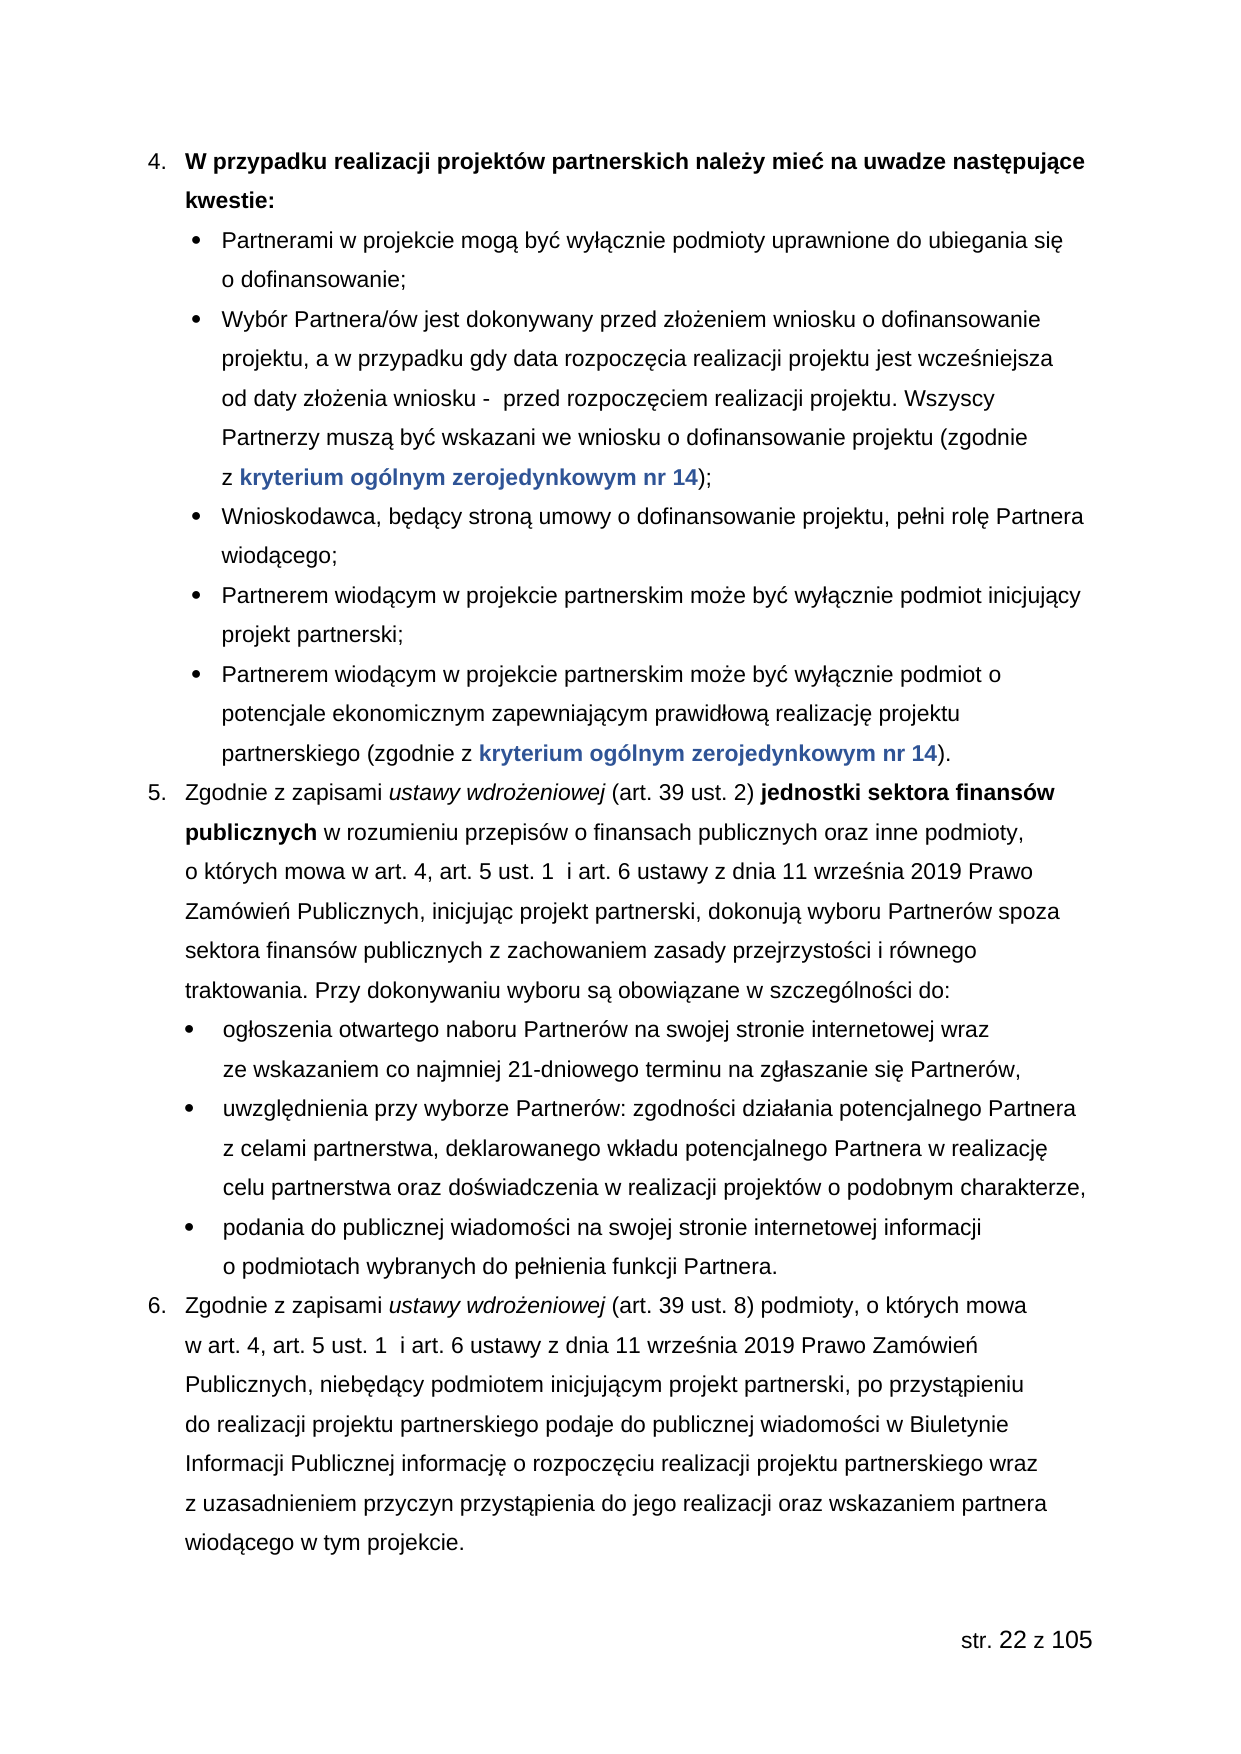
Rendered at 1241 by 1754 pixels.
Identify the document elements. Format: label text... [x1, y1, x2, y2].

list Partnerami w projekcie mogą być wyłącznie podmioty uprawnione do ubiegania się o dofinansowanie; [192, 227, 1093, 292]
list uwzględnienia przy wyborze Partnerów: zgodności działania potencjalnego Partnera z celami partnerstwa, deklarowanego wkładu potencjalnego Partnera w realizację celu partnerstwa oraz doświadczenia w realizacji projektów o podobnym charakterze, [185, 1095, 1093, 1200]
list podania do publicznej wiadomości na swojej stronie internetowej informacji o podmiotach wybranych do pełnienia funkcji Partnera. [185, 1213, 1093, 1279]
list Zgodnie z zapisami ustawy wdrożeniowej (art. 39 ust. 8) podmioty, o których mowa w art. 4, art. 5 ust. 1 i art. 6 ustawy z dnia 11 września 2019 Prawo Zamówień Publicznych, niebędący podmiotem inicjującym projekt partnerski, po przystąpieniu do realizacji projektu partnerskiego podaje do publicznej wiadomości w Biuletynie Informacji Publicznej informację o rozpoczęciu realizacji projektu partnerskiego wraz z uzasadnieniem przyczyn przystąpienia do jego realizacji oraz wskazaniem partnera wiodącego w tym projekcie. [148, 1292, 1093, 1556]
list Partnerem wiodącym w projekcie partnerskim może być wyłącznie podmiot inicjujący projekt partnerski; [192, 582, 1093, 648]
list ogłoszenia otwartego naboru Partnerów na swojej stronie internetowej wraz ze wskazaniem co najmniej 21-dniowego terminu na zgłaszanie się Partnerów, [185, 1016, 1093, 1082]
list Wybór Partnera/ów jest dokonywany przed złożeniem wniosku o dofinansowanie projektu, a w przypadku gdy data rozpoczęcia realizacji projektu jest wcześniejsza od daty złożenia wniosku - przed rozpoczęciem realizacji projektu. Wszyscy Partnerzy muszą być wskazani we wniosku o dofinansowanie projektu (zgodnie z kryterium ogólnym zerojedynkowym nr 14); [192, 306, 1093, 490]
list Partnerem wiodącym w projekcie partnerskim może być wyłącznie podmiot o potencjale ekonomicznym zapewniającym prawidłową realizację projektu partnerskiego (zgodnie z kryterium ogólnym zerojedynkowym nr 14). [192, 661, 1093, 766]
list Wnioskodawca, będący stroną umowy o dofinansowanie projektu, pełni rolę Partnera wiodącego; [192, 503, 1093, 569]
list Zgodnie z zapisami ustawy wdrożeniowej (art. 39 ust. 2) jednostki sektora finansów publicznych w rozumieniu przepisów o finansach publicznych oraz inne podmioty, o których mowa w art. 4, art. 5 ust. 1 i art. 6 ustawy z dnia 11 września 2019 Prawo Zamówień Publicznych, inicjując projekt partnerski, dokonują wyboru Partnerów spoza sektora finansów publicznych z zachowaniem zasady przejrzystości i równego traktowania. Przy dokonywaniu wyboru są obowiązane w szczególności do: [148, 779, 1093, 1003]
list W przypadku realizacji projektów partnerskich należy mieć na uwadze następujące kwestie: [148, 148, 1093, 213]
